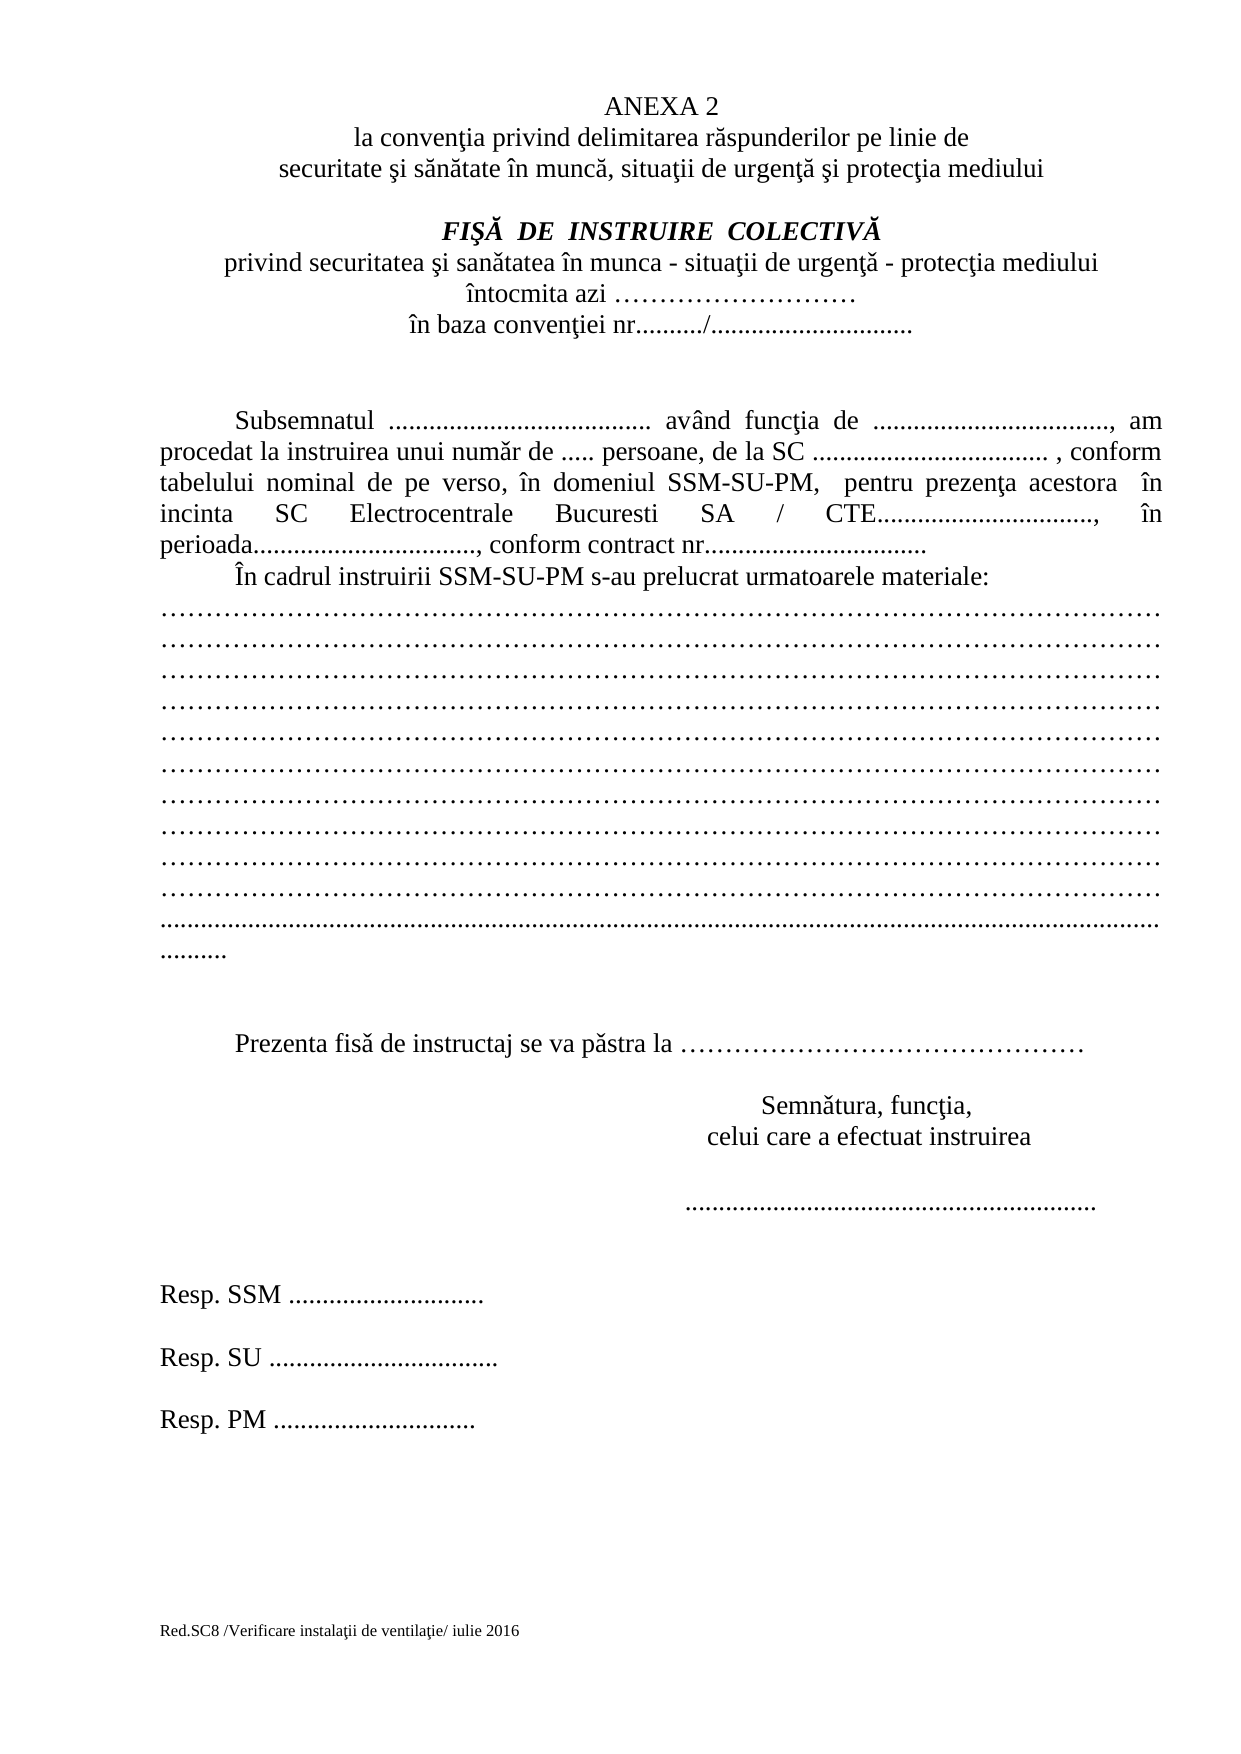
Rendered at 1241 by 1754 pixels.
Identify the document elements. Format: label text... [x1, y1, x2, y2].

text Resp. SU .................................. [159, 1341, 1163, 1372]
text Resp. SSM ............................. [159, 1278, 1163, 1310]
text În cadrul instruirii SSM-SU-PM s-au prelucrat urmatoarele materiale: [159, 560, 1163, 591]
text la convenţia privind delimitarea răspunderilor pe linie de [159, 121, 1163, 152]
text Semnǎtura, funcţia, [159, 1089, 1163, 1120]
text ............................................................. [684, 1152, 1163, 1216]
text Resp. PM .............................. [159, 1403, 1163, 1434]
text Subsemnatul ....................................... având funcţia de ..................................., am procedat la instruirea unui numǎr de ..... persoane, de la SC ................................... , conform tabelului nominal de pe verso, în domeniul SSM-SU-PM, pentru prezenţa acestora în incinta SC Electrocentrale Bucuresti SA / CTE................................, în perioada................................., conform contract nr................................. [159, 404, 1163, 560]
text întocmita azi ……………………… [159, 277, 1163, 308]
text Prezenta fisǎ de instructaj se va pǎstra la ……………………………………… [159, 1027, 1163, 1058]
text celui care a efectuat instruirea [159, 1120, 1163, 1152]
text ANEXA 2 [159, 90, 1163, 121]
text FIŞĂ DE INSTRUIRE COLECTIVĂ [159, 215, 1163, 246]
text privind securitatea şi sanǎtatea în munca - situaţii de urgenţǎ - protecţia mediului [159, 246, 1163, 277]
text ………………………………………………………………………………………………………………………………………………………………………………………………………………………………………………………………………………………………………………………………………………………………………………………………………………………………………………………………………………………………………………………………………………………………………………………………………………………………………………………………………………………………………………………………………………………………………………………………………………………………………………………………………………………………………………………………………………………………………………………………………………………….............................................................................................................................................................. [159, 591, 1163, 965]
text în baza convenţiei nr........../.............................. [159, 308, 1163, 339]
text securitate şi sănătate în muncă, situaţii de urgenţă şi protecţia mediului [159, 152, 1163, 184]
